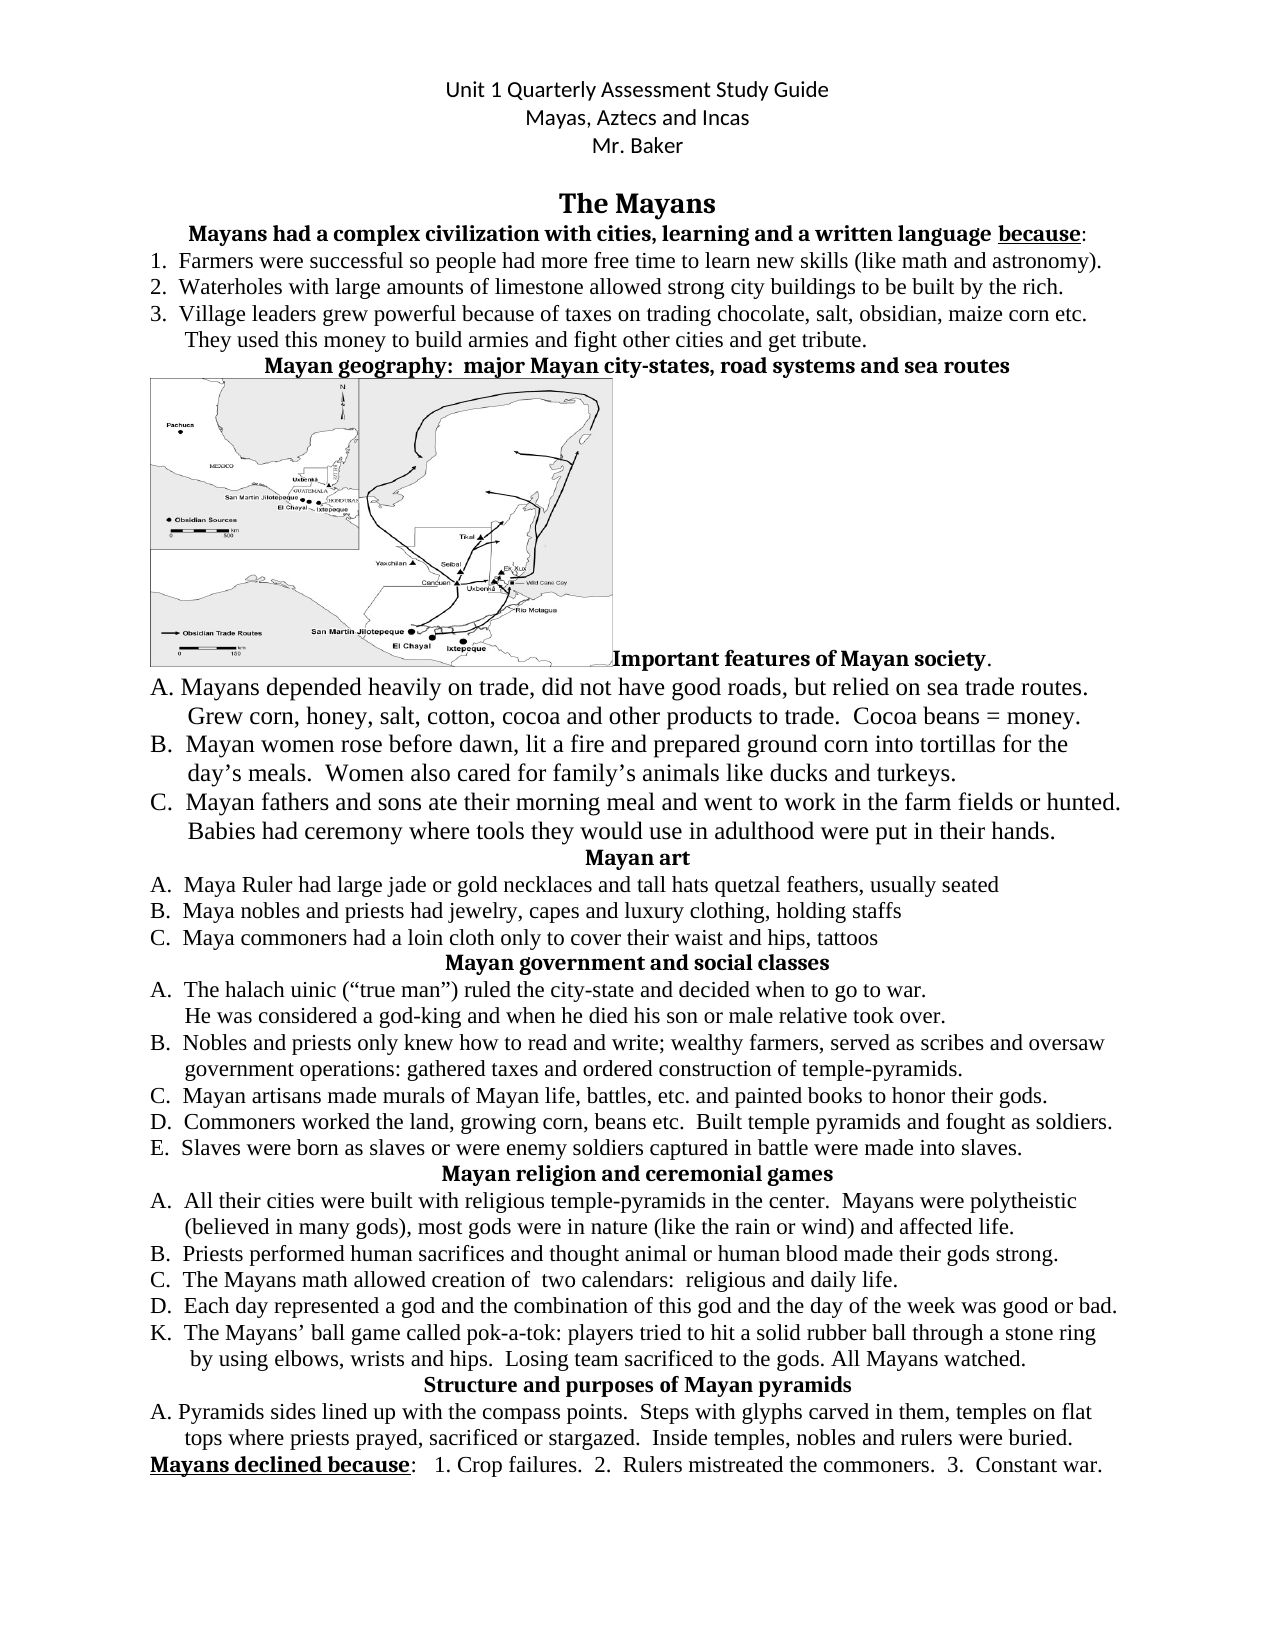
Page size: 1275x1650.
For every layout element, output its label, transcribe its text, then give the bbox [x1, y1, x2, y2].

text Grew corn, honey, salt, cotton, cocoa and other products to trade. Cocoa beans = money. [150, 701, 1125, 729]
text K. The Mayans’ ball game called pok-a-tok: players tried to hit a solid rubber ball through a stone ring [150, 1319, 1125, 1345]
text A. The halach uinic (“true man”) ruled the city-state and decided when to go to war. [150, 976, 1125, 1003]
text Mayan geography: major Mayan city-states, road systems and sea routes [150, 352, 1125, 379]
text He was considered a god-king and when he died his son or male relative took over. [150, 1003, 1125, 1029]
text B. Nobles and priests only knew how to read and write; wealthy farmers, served as scribes and oversaw [150, 1029, 1125, 1055]
text Mayan art [150, 844, 1125, 871]
picture [150, 378, 613, 667]
text 3. Village leaders grew powerful because of taxes on trading chocolate, salt, obsidian, maize corn etc. [150, 300, 1125, 326]
text D. Commoners worked the land, growing corn, beans etc. Built temple pyramids and fought as soldiers. [150, 1108, 1125, 1134]
text Mayans had a complex civilization with cities, learning and a written language because: [150, 221, 1125, 247]
text A. Maya Ruler had large jade or gold necklaces and tall hats quetzal feathers, usually seated [150, 871, 1125, 897]
text B. Mayan women rose before dawn, lit a fire and prepared ground corn into tortillas for the [150, 729, 1125, 758]
text The Mayans [150, 187, 1125, 221]
text D. Each day represented a god and the combination of this god and the day of the week was good or bad. [150, 1292, 1125, 1319]
text They used this money to build armies and fight other cities and get tribute. [150, 326, 1125, 352]
text government operations: gathered taxes and ordered construction of temple-pyramids. [150, 1055, 1125, 1082]
text C. Mayan fathers and sons ate their morning meal and went to work in the farm fields or hunted. [150, 787, 1125, 816]
text Mayans declined because: 1. Crop failures. 2. Rulers mistreated the commoners. 3. Constant war. [150, 1451, 1125, 1478]
text B. Maya nobles and priests had jewelry, capes and luxury clothing, holding staffs [150, 897, 1125, 923]
text Mayan religion and ceremonial games [150, 1161, 1125, 1187]
text day’s meals. Women also cared for family’s animals like ducks and turkeys. [150, 758, 1125, 787]
text B. Priests performed human sacrifices and thought animal or human blood made their gods strong. [150, 1240, 1125, 1266]
text C. Maya commoners had a loin cloth only to cover their waist and hips, tattoos [150, 923, 1125, 950]
text C. The Mayans math allowed creation of two calendars: religious and daily life. [150, 1266, 1125, 1292]
text C. Mayan artisans made murals of Mayan life, battles, etc. and painted books to honor their gods. [150, 1082, 1125, 1108]
text A. All their cities were built with religious temple-pyramids in the center. Mayans were polytheistic [150, 1187, 1125, 1213]
text E. Slaves were born as slaves or were enemy soldiers captured in battle were made into slaves. [150, 1134, 1125, 1161]
text Mayan government and social classes [150, 950, 1125, 976]
text 1. Farmers were successful so people had more free time to learn new skills (like math and astronomy). [150, 247, 1125, 273]
text Babies had ceremony where tools they would use in adulthood were put in their hands. [150, 816, 1125, 844]
text tops where priests prayed, sacrificed or stargazed. Inside temples, nobles and rulers were buried. [150, 1424, 1125, 1451]
text by using elbows, wrists and hips. Losing team sacrificed to the gods. All Mayans watched. [150, 1345, 1125, 1372]
text Structure and purposes of Mayan pyramids [150, 1372, 1125, 1398]
text A. Pyramids sides lined up with the compass points. Steps with glyphs carved in them, temples on flat [150, 1398, 1125, 1424]
text 2. Waterholes with large amounts of limestone allowed strong city buildings to be built by the rich. [150, 273, 1125, 300]
text A. Mayans depended heavily on trade, did not have good roads, but relied on sea trade routes. [150, 672, 1125, 701]
text (believed in many gods), most gods were in nature (like the rain or wind) and affected life. [150, 1213, 1125, 1240]
